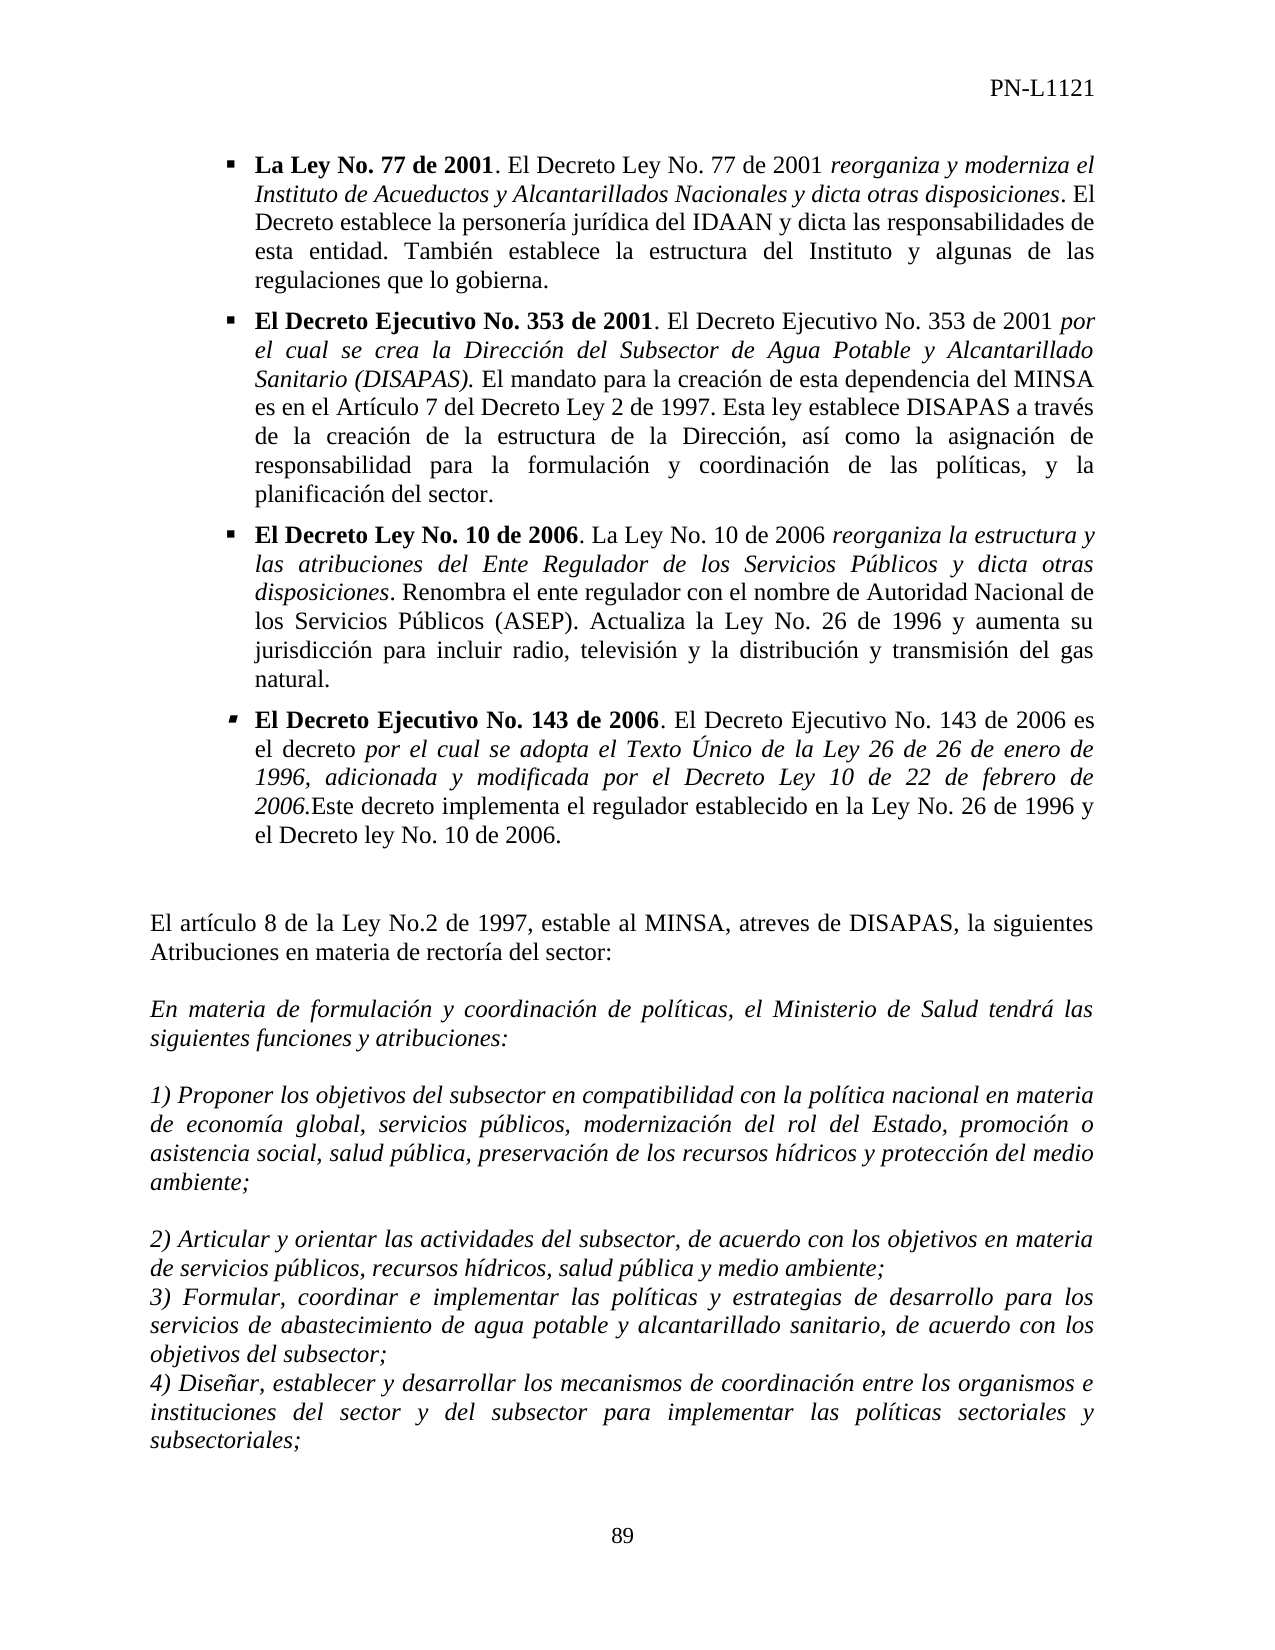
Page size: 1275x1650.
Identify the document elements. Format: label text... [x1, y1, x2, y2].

text 3) Formular, coordinar e implementar las políticas y estrategias de desarrollo para los servicios de abastecimiento de agua potable y alcantarillado sanitario, de acuerdo con los objetivos del subsector; [150, 1282, 1095, 1368]
list El Decreto Ejecutivo No. 353 de 2001. El Decreto Ejecutivo No. 353 de 2001 por el cual se crea la Dirección del Subsector de Agua Potable y Alcantarillado Sanitario (DISAPAS). El mandato para la creación de esta dependencia del MINSA es en el Artículo 7 del Decreto Ley 2 de 1997. Esta ley establece DISAPAS a través de la creación de la estructura de la Dirección, así como la asignación de responsabilidad para la formulación y coordinación de las políticas, y la planificación del sector. [225, 306, 1095, 507]
text En materia de formulación y coordinación de políticas, el Ministerio de Salud tendrá las siguientes funciones y atribuciones: [150, 994, 1095, 1052]
text 1) Proponer los objetivos del subsector en compatibilidad con la política nacional en materia de economía global, servicios públicos, modernización del rol del Estado, promoción o asistencia social, salud pública, preservación de los recursos hídricos y protección del medio ambiente; [150, 1080, 1095, 1195]
text 2) Articular y orientar las actividades del subsector, de acuerdo con los objetivos en materia de servicios públicos, recursos hídricos, salud pública y medio ambiente; [150, 1224, 1095, 1282]
text El artículo 8 de la Ley No.2 de 1997, estable al MINSA, atreves de DISAPAS, la siguientes Atribuciones en materia de rectoría del sector: [150, 908, 1095, 965]
list El Decreto Ejecutivo No. 143 de 2006. El Decreto Ejecutivo No. 143 de 2006 es el decreto por el cual se adopta el Texto Único de la Ley 26 de 26 de enero de 1996, adicionada y modificada por el Decreto Ley 10 de 22 de febrero de 2006.Este decreto implementa el regulador establecido en la Ley No. 26 de 1996 y el Decreto ley No. 10 de 2006. [225, 705, 1095, 849]
list La Ley No. 77 de 2001. El Decreto Ley No. 77 de 2001 reorganiza y moderniza el Instituto de Acueductos y Alcantarillados Nacionales y dicta otras disposiciones. El Decreto establece la personería jurídica del IDAAN y dicta las responsabilidades de esta entidad. También establece la estructura del Instituto y algunas de las regulaciones que lo gobierna. [225, 150, 1095, 294]
list El Decreto Ley No. 10 de 2006. La Ley No. 10 de 2006 reorganiza la estructura y las atribuciones del Ente Regulador de los Servicios Públicos y dicta otras disposiciones. Renombra el ente regulador con el nombre de Autoridad Nacional de los Servicios Públicos (ASEP). Actualiza la Ley No. 26 de 1996 y aumenta su jurisdicción para incluir radio, televisión y la distribución y transmisión del gas natural. [225, 520, 1095, 692]
text 4) Diseñar, establecer y desarrollar los mecanismos de coordinación entre los organismos e instituciones del sector y del subsector para implementar las políticas sectoriales y subsectoriales; [150, 1368, 1095, 1454]
